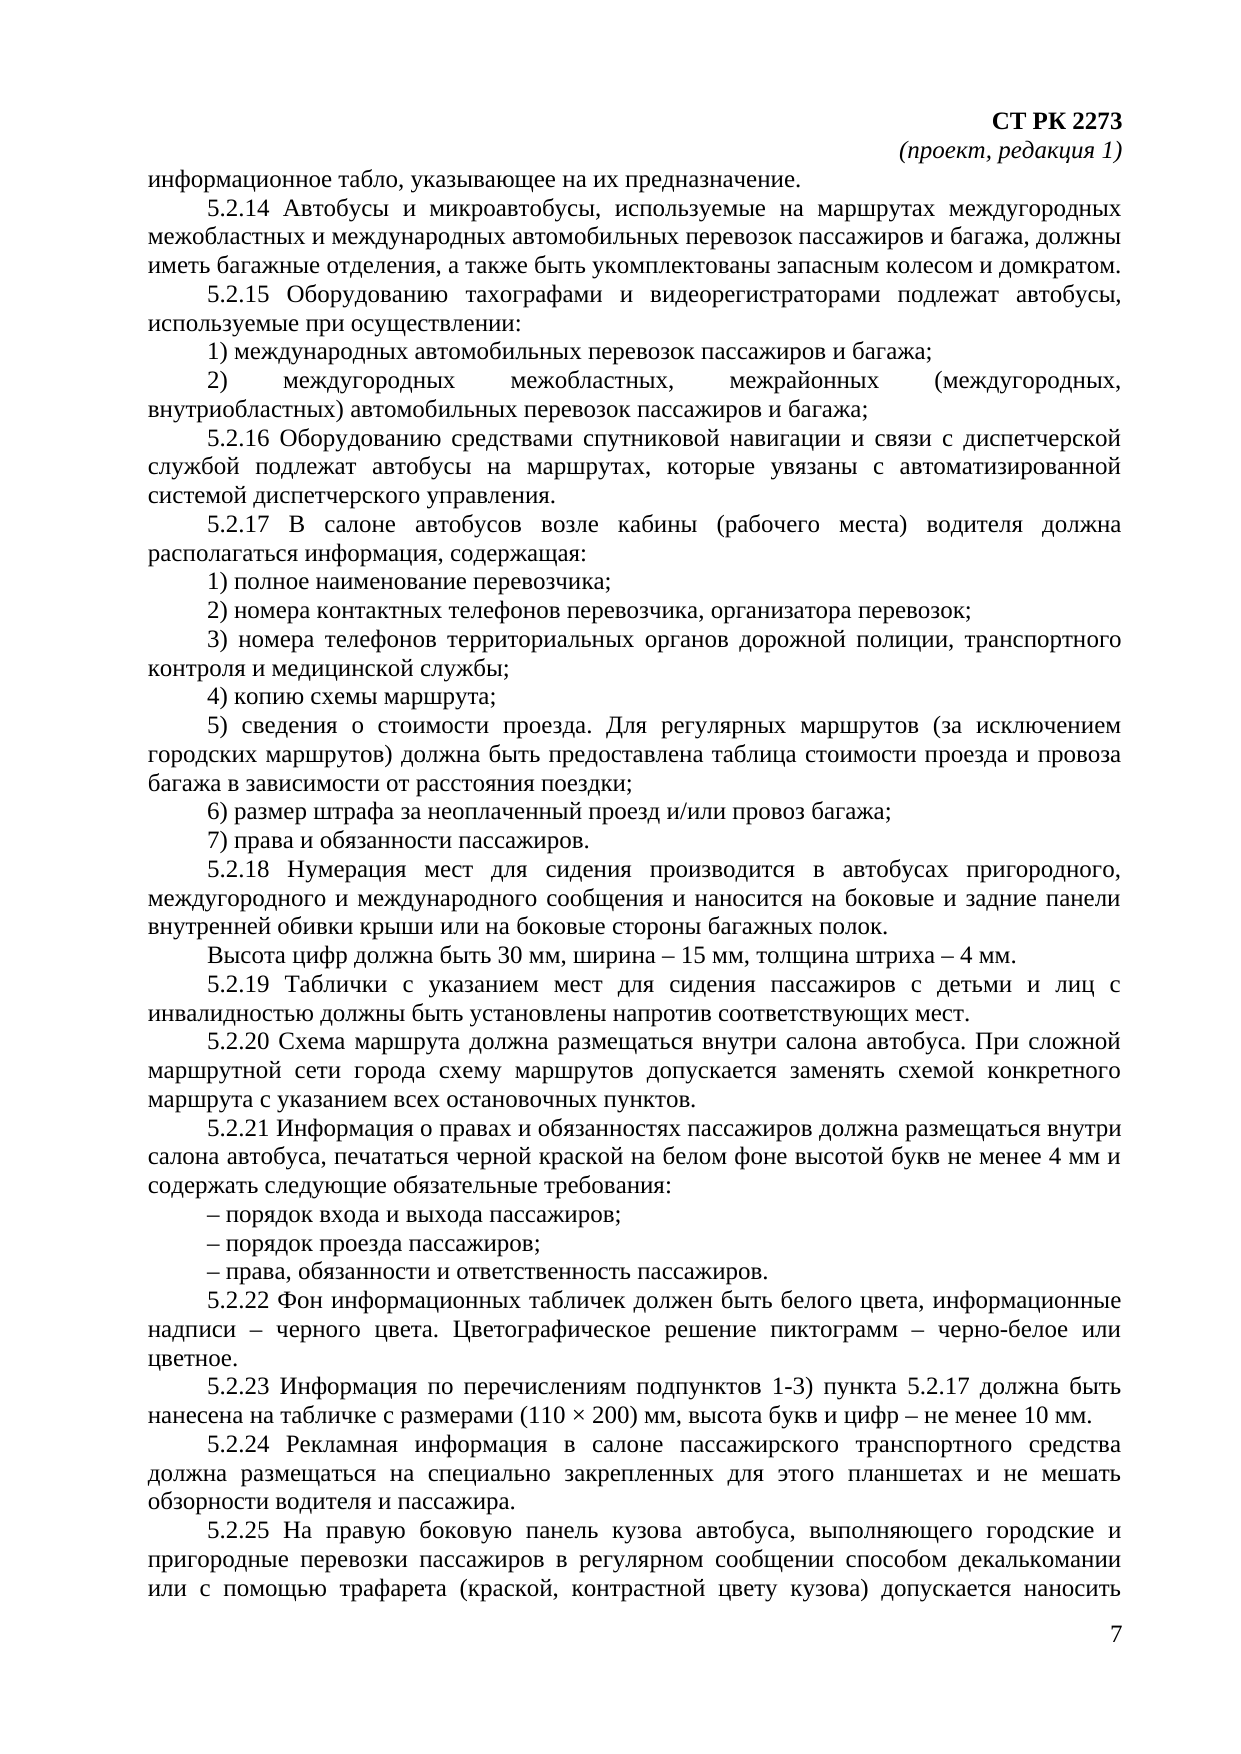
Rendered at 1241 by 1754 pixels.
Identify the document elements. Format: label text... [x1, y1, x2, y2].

text Высота цифр должна быть 30 мм, ширина – 15 мм, толщина штриха – 4 мм. [148, 940, 1122, 969]
text 5) сведения о стоимости проезда. Для регулярных маршрутов (за исключением городских маршрутов) должна быть предоставлена таблица стоимости проезда и провоза багажа в зависимости от расстояния поездки; [148, 710, 1122, 796]
text 5.2.23 Информация по перечислениям подпунктов 1-3) пункта 5.2.17 должна быть нанесена на табличке с размерами (110 × 200) мм, высота букв и цифр – не менее 10 мм. [148, 1371, 1122, 1429]
text 5.2.14 Автобусы и микроавтобусы, используемые на маршрутах междугородных межобластных и международных автомобильных перевозок пассажиров и багажа, должны иметь багажные отделения, а также быть укомплектованы запасным колесом и домкратом. [148, 193, 1122, 279]
text 5.2.22 Фон информационных табличек должен быть белого цвета, информационные надписи – черного цвета. Цветографическое решение пиктограмм – черно-белое или цветное. [148, 1285, 1122, 1371]
text 4) копию схемы маршрута; [148, 681, 1122, 710]
text 5.2.17 В салоне автобусов возле кабины (рабочего места) водителя должна располагаться информация, содержащая: [148, 509, 1122, 566]
text 5.2.16 Оборудованию средствами спутниковой навигации и связи с диспетчерской службой подлежат автобусы на маршрутах, которые увязаны с автоматизированной системой диспетчерского управления. [148, 423, 1122, 509]
text – порядок входа и выхода пассажиров; [148, 1199, 1122, 1228]
text 6) размер штрафа за неоплаченный проезд и/или провоз багажа; [148, 796, 1122, 825]
text 3) номера телефонов территориальных органов дорожной полиции, транспортного контроля и медицинской службы; [148, 624, 1122, 681]
text – порядок проезда пассажиров; [148, 1228, 1122, 1256]
text 5.2.19 Таблички с указанием мест для сидения пассажиров с детьми и лиц с инвалидностью должны быть установлены напротив соответствующих мест. [148, 969, 1122, 1026]
text 2) номера контактных телефонов перевозчика, организатора перевозок; [148, 595, 1122, 624]
text 5.2.24 Рекламная информация в салоне пассажирского транспортного средства должна размещаться на специально закрепленных для этого планшетах и не мешать обзорности водителя и пассажира. [148, 1429, 1122, 1515]
text 1) полное наименование перевозчика; [148, 566, 1122, 595]
text 5.2.21 Информация о правах и обязанностях пассажиров должна размещаться внутри салона автобуса, печататься черной краской на белом фоне высотой букв не менее 4 мм и содержать следующие обязательные требования: [148, 1113, 1122, 1199]
text 5.2.15 Оборудованию тахографами и видеорегистраторами подлежат автобусы, используемые при осуществлении: [148, 279, 1122, 336]
text 7) права и обязанности пассажиров. [148, 825, 1122, 854]
text 2) междугородных межобластных, межрайонных (междугородных, внутриобластных) автомобильных перевозок пассажиров и багажа; [148, 365, 1122, 423]
text – права, обязанности и ответственность пассажиров. [148, 1256, 1122, 1285]
text 5.2.20 Схема маршрута должна размещаться внутри салона автобуса. При сложной маршрутной сети города схему маршрутов допускается заменять схемой конкретного маршрута с указанием всех остановочных пунктов. [148, 1026, 1122, 1113]
text 5.2.18 Нумерация мест для сидения производится в автобусах пригородного, междугородного и международного сообщения и наносится на боковые и задние панели внутренней обивки крыши или на боковые стороны багажных полок. [148, 854, 1122, 940]
text 1) международных автомобильных перевозок пассажиров и багажа; [148, 336, 1122, 365]
